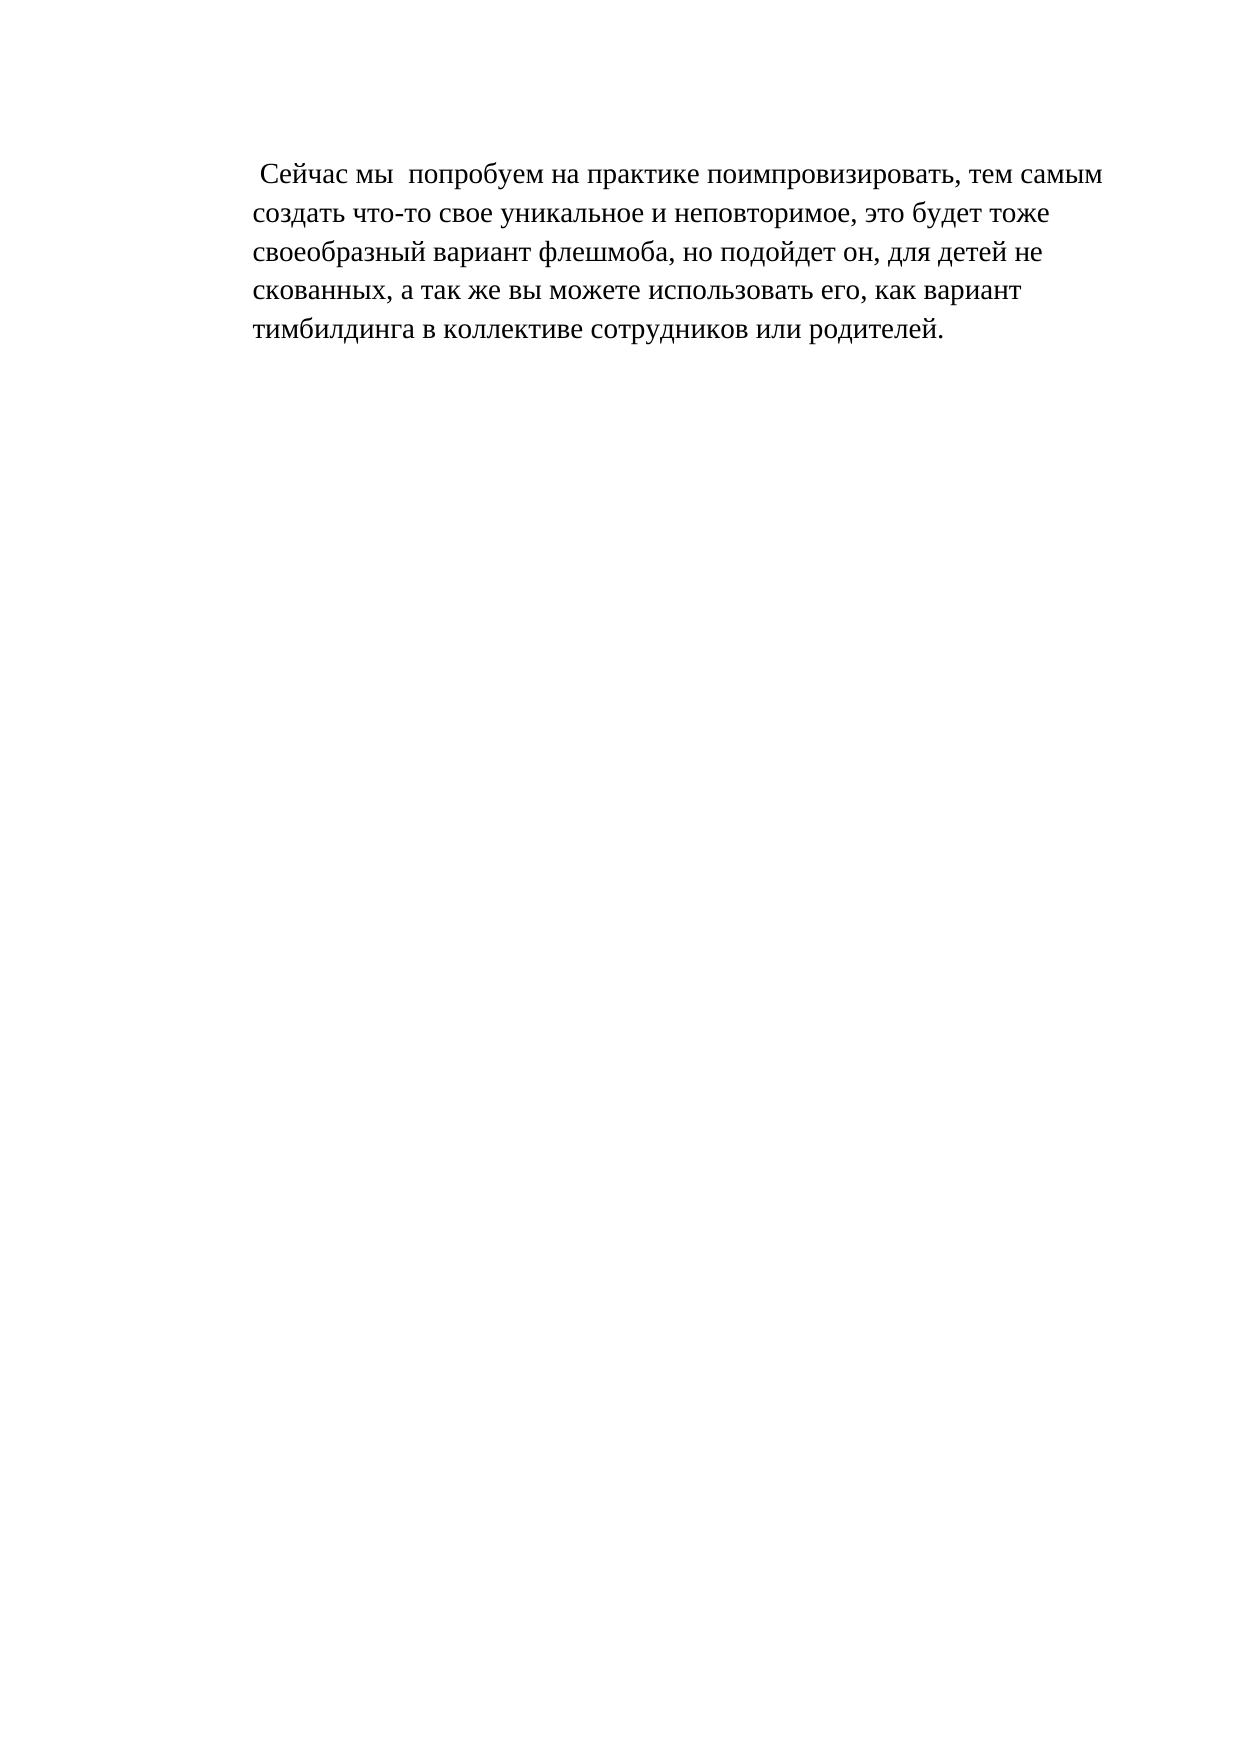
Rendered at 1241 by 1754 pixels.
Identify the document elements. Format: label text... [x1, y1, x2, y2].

list Сейчас мы попробуем на практике поимпровизировать, тем самым создать что-то свое уникальное и неповторимое, это будет тоже своеобразный вариант флешмоба, но подойдет он, для детей не скованных, а так же вы можете использовать его, как вариант тимбилдинга в коллективе сотрудников или родителей. [252, 157, 1152, 344]
